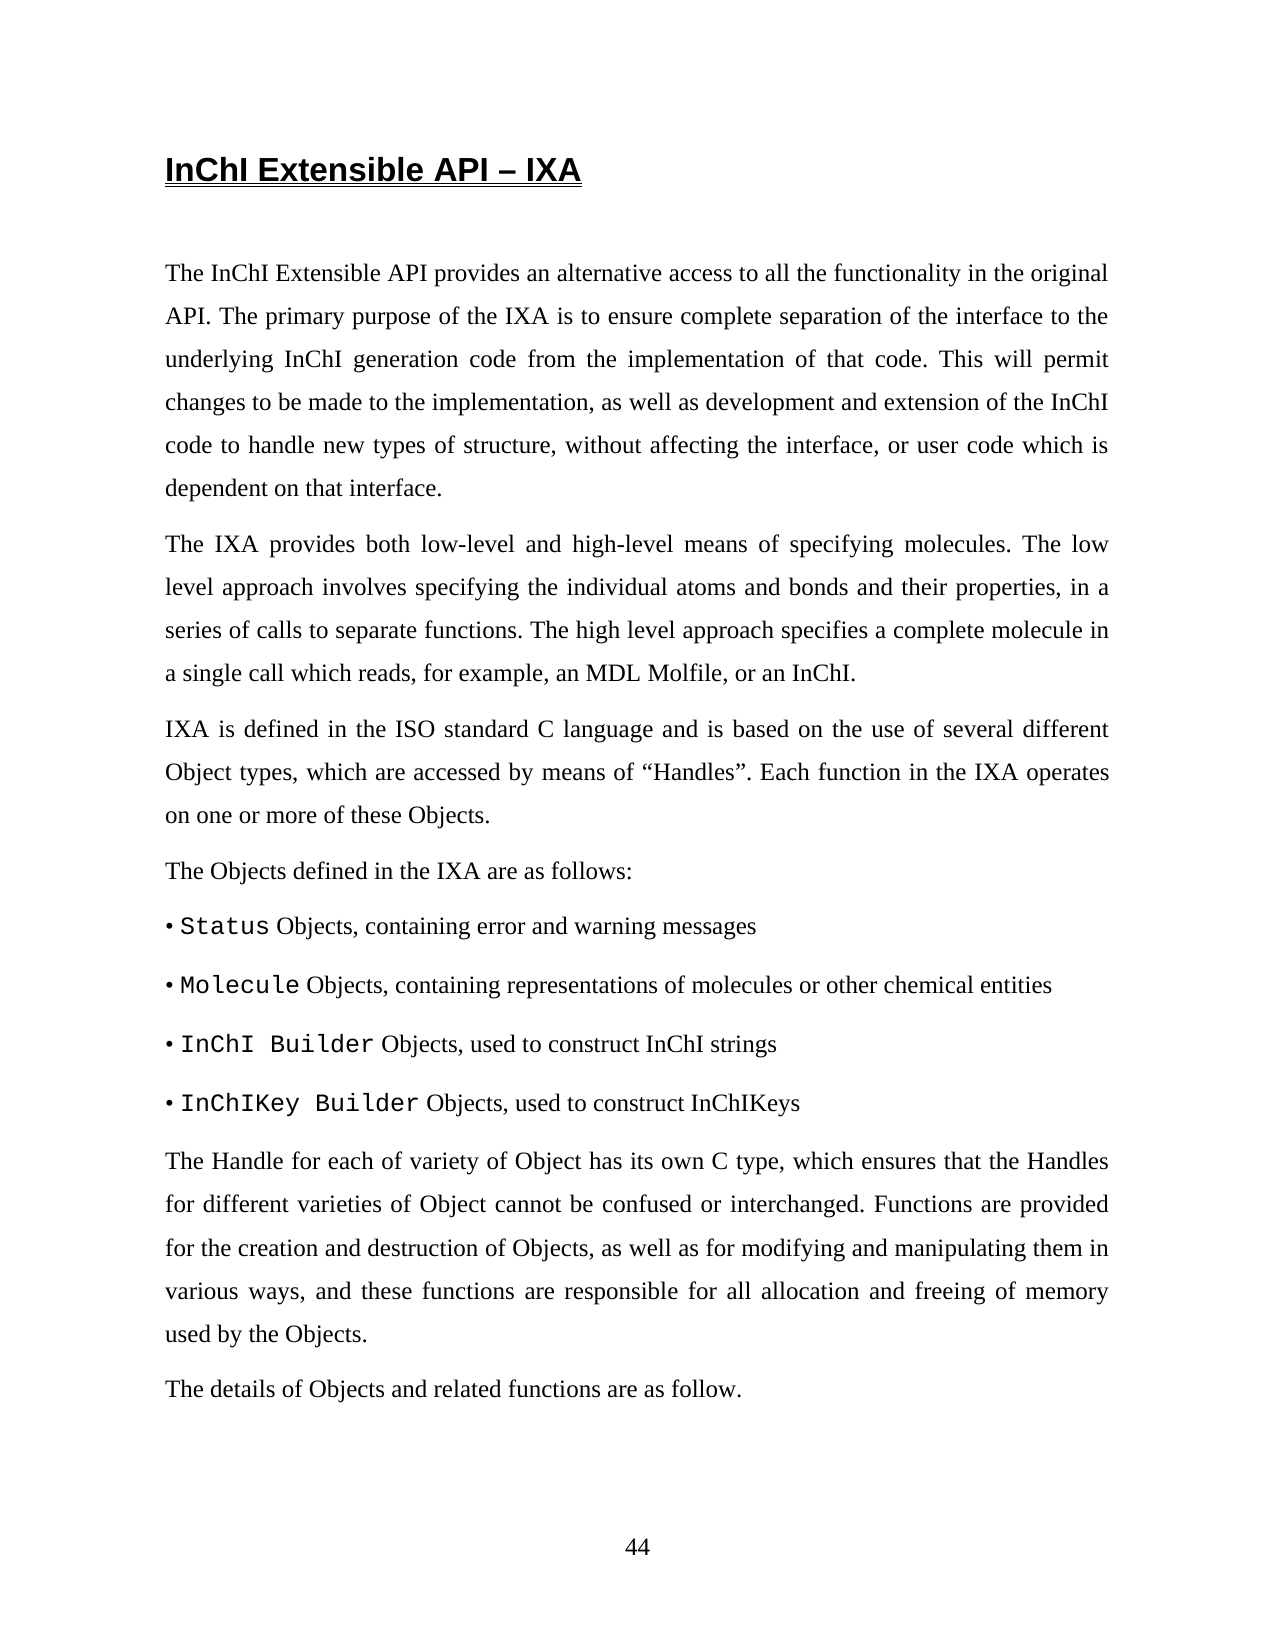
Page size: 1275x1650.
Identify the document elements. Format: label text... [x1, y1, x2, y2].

text IXA is defined in the ISO standard C language and is based on the use of several different Object types, which are accessed by means of “Handles”. Each function in the IXA operates on one or more of these Objects. [165, 714, 1110, 829]
text The Handle for each of variety of Object has its own C type, which ensures that the Handles for different varieties of Object cannot be confused or interchanged. Functions are provided for the creation and destruction of Objects, as well as for modifying and manipulating them in various ways, and these functions are responsible for all allocation and freeing of memory used by the Objects. [165, 1146, 1110, 1348]
text The details of Objects and related functions are as follow. [165, 1374, 1110, 1403]
text The IXA provides both low-level and high-level means of specifying molecules. The low level approach involves specifying the individual atoms and bonds and their properties, in a series of calls to separate functions. The high level approach specifies a complete molecule in a single call which reads, for example, an MDL Molfile, or an InChI. [165, 529, 1110, 687]
text • InChI Builder Objects, used to construct InChI strings [165, 1029, 1110, 1060]
subtitle InChI Extensible API – IXA [165, 150, 1110, 188]
text The InChI Extensible API provides an alternative access to all the functionality in the original API. The primary purpose of the IXA is to ensure complete separation of the interface to the underlying InChI generation code from the implementation of that code. This will permit changes to be made to the implementation, as well as development and extension of the InChI code to handle new types of structure, without affecting the interface, or user code which is dependent on that interface. [165, 258, 1110, 502]
text • Status Objects, containing error and warning messages [165, 911, 1110, 942]
text • InChIKey Builder Objects, used to construct InChIKeys [165, 1088, 1110, 1118]
text • Molecule Objects, containing representations of molecules or other chemical entities [165, 970, 1110, 1001]
text The Objects defined in the IXA are as follows: [165, 856, 1110, 884]
